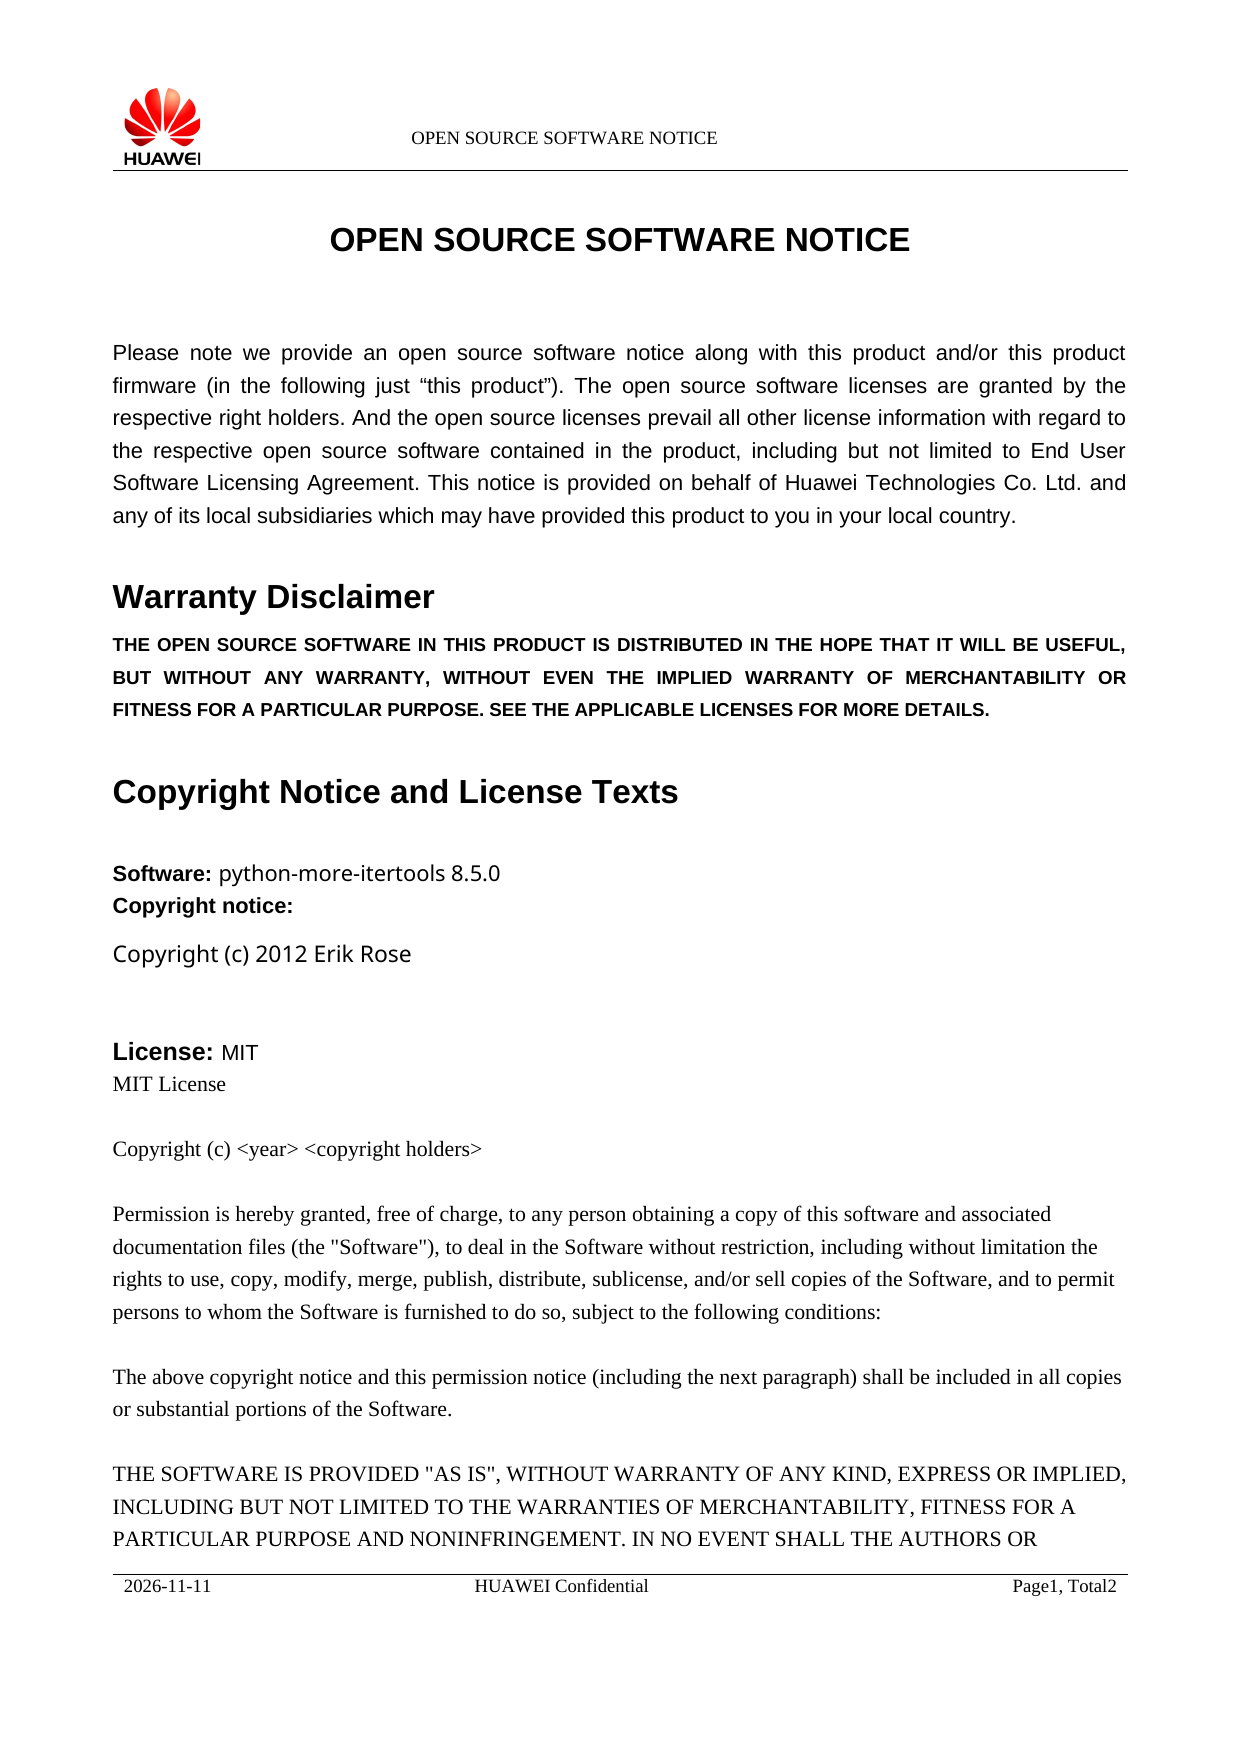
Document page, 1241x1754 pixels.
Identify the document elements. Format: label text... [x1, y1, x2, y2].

text Copyright Notice and License Texts [112, 759, 1128, 824]
text OPEN SOURCE SOFTWARE NOTICE [112, 206, 1128, 271]
text The open source software in this product is distributed in the hope that it will be useful, but WITHOUT ANY WARRANTY, without even the implied warranty of MERCHANTABILITY or FITNESS FOR A PARTICULAR PURPOSE. See the applicable licenses for more details. [112, 629, 1128, 726]
text Warranty Disclaimer [112, 564, 1128, 629]
text License: MIT [112, 1035, 1128, 1068]
picture [124, 88, 201, 165]
title Software: python-more-itertools 8.5.0 [112, 856, 1128, 889]
text Copyright notice: Copyright (c) 2012 Erik Rose [112, 889, 1128, 1019]
text Please note we provide an open source software notice along with this product and/or this product firmware (in the following just “this product”). The open source software licenses are granted by the respective right holders. And the open source licenses prevail all other license information with regard to the respective open source software contained in the product, including but not limited to End User Software Licensing Agreement. This notice is provided on behalf of Huawei Technologies Co. Ltd. and any of its local subsidiaries which may have provided this product to you in your local country. [112, 336, 1128, 531]
